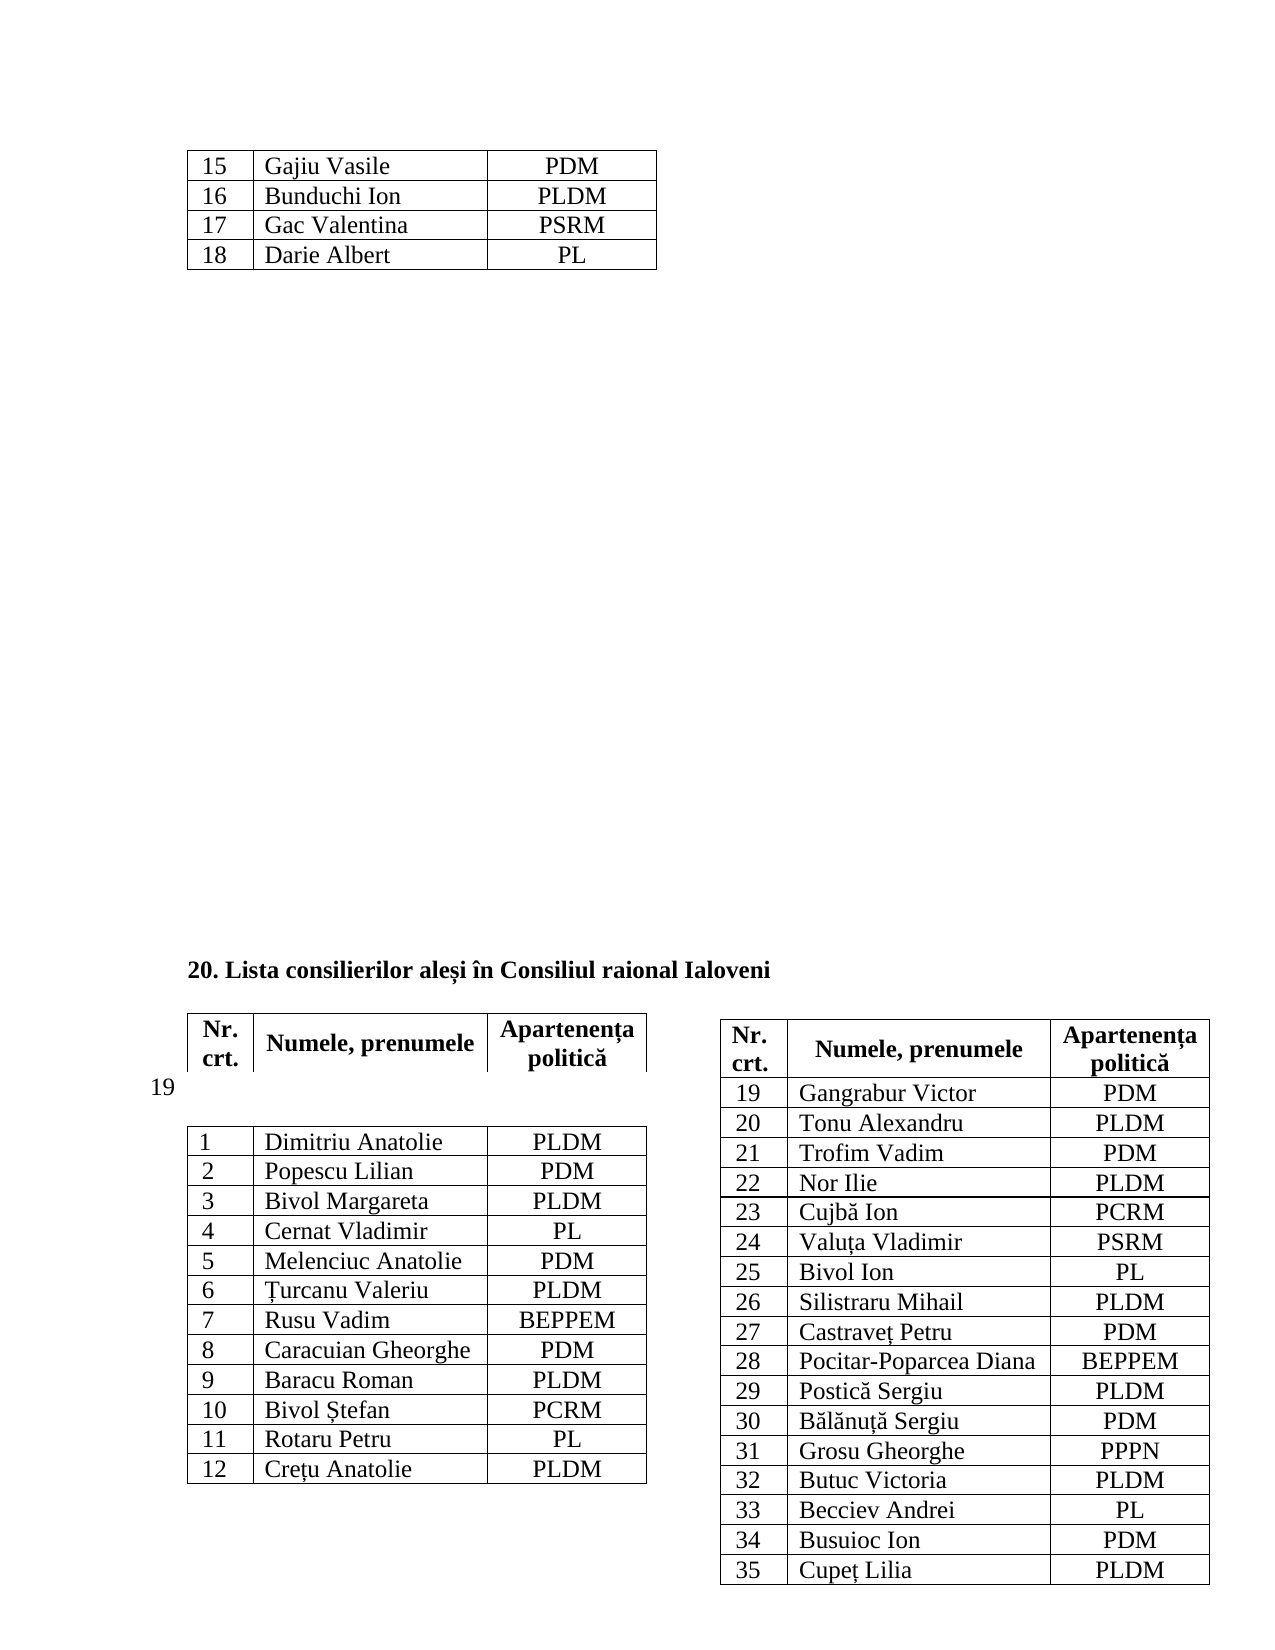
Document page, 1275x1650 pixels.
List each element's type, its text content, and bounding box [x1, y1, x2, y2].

table_cell Caracuian Gheorghe [254, 1335, 487, 1364]
table_cell Valuța Vladimir [788, 1227, 1050, 1256]
table_cell [721, 1168, 787, 1196]
table_cell [188, 240, 253, 269]
table_cell PDM [1051, 1317, 1209, 1345]
table_cell PLDM [488, 1365, 646, 1394]
table_cell PL [488, 1425, 646, 1453]
table_cell Gac Valentina [254, 211, 487, 239]
table_cell PDM [488, 1246, 646, 1274]
table_cell [188, 1276, 253, 1304]
table_cell Gajiu Vasile [254, 151, 487, 180]
table_cell Becciev Andrei [788, 1495, 1050, 1524]
table_cell Baracu Roman [254, 1365, 487, 1394]
table_cell [188, 1186, 253, 1215]
table_cell [188, 151, 253, 180]
table_cell PDM [1051, 1078, 1209, 1107]
table_cell Cupeț Lilia [788, 1555, 1050, 1584]
table_cell PL [1051, 1495, 1209, 1524]
table_cell Bivol Ion [788, 1257, 1050, 1286]
table_cell Țurcanu Valeriu [254, 1276, 487, 1304]
table_cell Rusu Vadim [254, 1305, 487, 1334]
table_cell Silistraru Mihail [788, 1287, 1050, 1316]
table_cell PSRM [488, 211, 656, 239]
table_cell PDM [1051, 1138, 1209, 1167]
table_cell PCRM [488, 1395, 646, 1423]
table_cell [721, 1555, 787, 1584]
table_cell [721, 1376, 787, 1405]
table_cell Cernat Vladimir [254, 1216, 487, 1245]
table_cell PDM [488, 151, 656, 180]
table_header Numele, prenumele [254, 1014, 487, 1072]
table_cell [188, 1395, 253, 1423]
table_cell Darie Albert [254, 240, 487, 269]
table_cell Grosu Gheorghe [788, 1436, 1050, 1464]
table_cell Butuc Victoria [788, 1466, 1050, 1494]
table_header PLDM [488, 1127, 646, 1155]
table_header Apartenența politică [488, 1014, 646, 1072]
table_cell Trofim Vadim [788, 1138, 1050, 1167]
table_cell PLDM [1051, 1287, 1209, 1316]
table_cell PL [488, 240, 656, 269]
table_cell PLDM [488, 181, 656, 209]
table_cell Nor Ilie [788, 1168, 1050, 1196]
table_cell Bivol Margareta [254, 1186, 487, 1215]
table_header Nr. crt. [721, 1020, 787, 1077]
table_cell PLDM [1051, 1376, 1209, 1405]
table_cell [188, 1156, 253, 1185]
table_cell [188, 1454, 253, 1483]
table_cell Bivol Ștefan [254, 1395, 487, 1423]
table_cell Melenciuc Anatolie [254, 1246, 487, 1274]
table_cell Crețu Anatolie [254, 1454, 487, 1483]
table_cell PLDM [1051, 1555, 1209, 1584]
table_cell [721, 1287, 787, 1316]
table_cell Postică Sergiu [788, 1376, 1050, 1405]
table_cell PL [1051, 1257, 1209, 1286]
table_cell BEPPEM [1051, 1346, 1209, 1375]
table_cell Bălănuță Sergiu [788, 1406, 1050, 1435]
table_cell [188, 181, 253, 209]
table_cell PDM [488, 1335, 646, 1364]
table_cell Cujbă Ion [788, 1198, 1050, 1226]
table_cell PDM [488, 1156, 646, 1185]
table_cell [721, 1436, 787, 1464]
table_cell PLDM [1051, 1168, 1209, 1196]
table_cell PPPN [1051, 1436, 1209, 1464]
table_header Numele, prenumele [788, 1020, 1050, 1077]
table_cell PSRM [1051, 1227, 1209, 1256]
table_cell Tonu Alexandru [788, 1108, 1050, 1137]
table_cell BEPPEM [488, 1305, 646, 1334]
table_cell [721, 1317, 787, 1345]
table_cell [721, 1227, 787, 1256]
table_cell PLDM [1051, 1466, 1209, 1494]
table_cell PLDM [488, 1454, 646, 1483]
table_cell [188, 1305, 253, 1334]
table_cell [188, 1335, 253, 1364]
table_cell [721, 1346, 787, 1375]
table_cell PLDM [1051, 1108, 1209, 1137]
table_cell Castraveț Petru [788, 1317, 1050, 1345]
table_cell [188, 1246, 253, 1274]
table_cell Bunduchi Ion [254, 181, 487, 209]
table_cell Busuioc Ion [788, 1525, 1050, 1554]
list Lista consilierilor aleși în Consiliul raional Ialoveni [187, 956, 1125, 984]
table_cell PCRM [1051, 1198, 1209, 1226]
table_cell [188, 211, 253, 239]
table_cell [721, 1257, 787, 1286]
table_cell PDM [1051, 1525, 1209, 1554]
table_cell [721, 1406, 787, 1435]
table_cell [721, 1466, 787, 1494]
table_header [188, 1127, 253, 1155]
table_header Dimitriu Anatolie [254, 1127, 487, 1155]
table_cell [721, 1108, 787, 1137]
table_cell Gangrabur Victor [788, 1078, 1050, 1107]
table_cell PDM [1051, 1406, 1209, 1435]
table_cell [721, 1198, 787, 1226]
table_cell [721, 1495, 787, 1524]
table_cell [188, 1365, 253, 1394]
table_cell [721, 1525, 787, 1554]
table_cell Pocitar-Poparcea Diana [788, 1346, 1050, 1375]
table_cell PLDM [488, 1276, 646, 1304]
table_cell PL [488, 1216, 646, 1245]
table_cell [188, 1216, 253, 1245]
table_cell [188, 1425, 253, 1453]
table_header Nr. crt. [188, 1014, 253, 1072]
table_cell [721, 1078, 787, 1107]
table_cell PLDM [488, 1186, 646, 1215]
table_cell [721, 1138, 787, 1167]
table_cell Popescu Lilian [254, 1156, 487, 1185]
table_cell Rotaru Petru [254, 1425, 487, 1453]
table_header Apartenența politică [1051, 1020, 1209, 1077]
